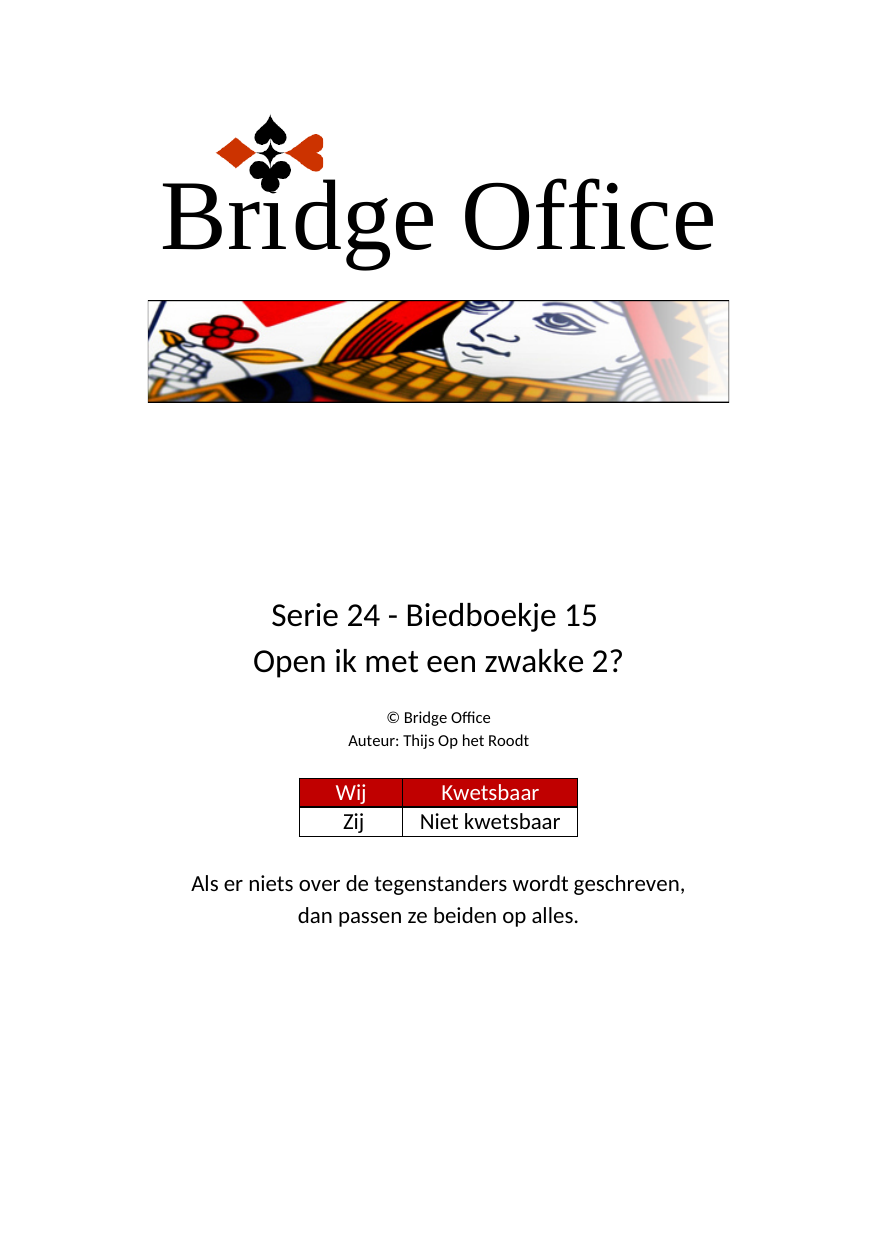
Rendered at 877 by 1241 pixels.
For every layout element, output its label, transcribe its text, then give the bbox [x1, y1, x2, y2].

table_header Wij [300, 779, 402, 806]
text Auteur: Thijs Op het Roodt [148, 731, 729, 751]
picture [147, 300, 730, 403]
text Als er niets over de tegenstanders wordt geschreven, dan passen ze beiden op alles. [148, 869, 729, 929]
table_cell Niet kwetsbaar [403, 808, 577, 836]
text Serie 24 - Biedboekje 15 Open ik met een zwakke 2? © Bridge Office [148, 547, 729, 728]
table_header Kwetsbaar [403, 779, 577, 806]
table_cell Zij [300, 808, 402, 836]
